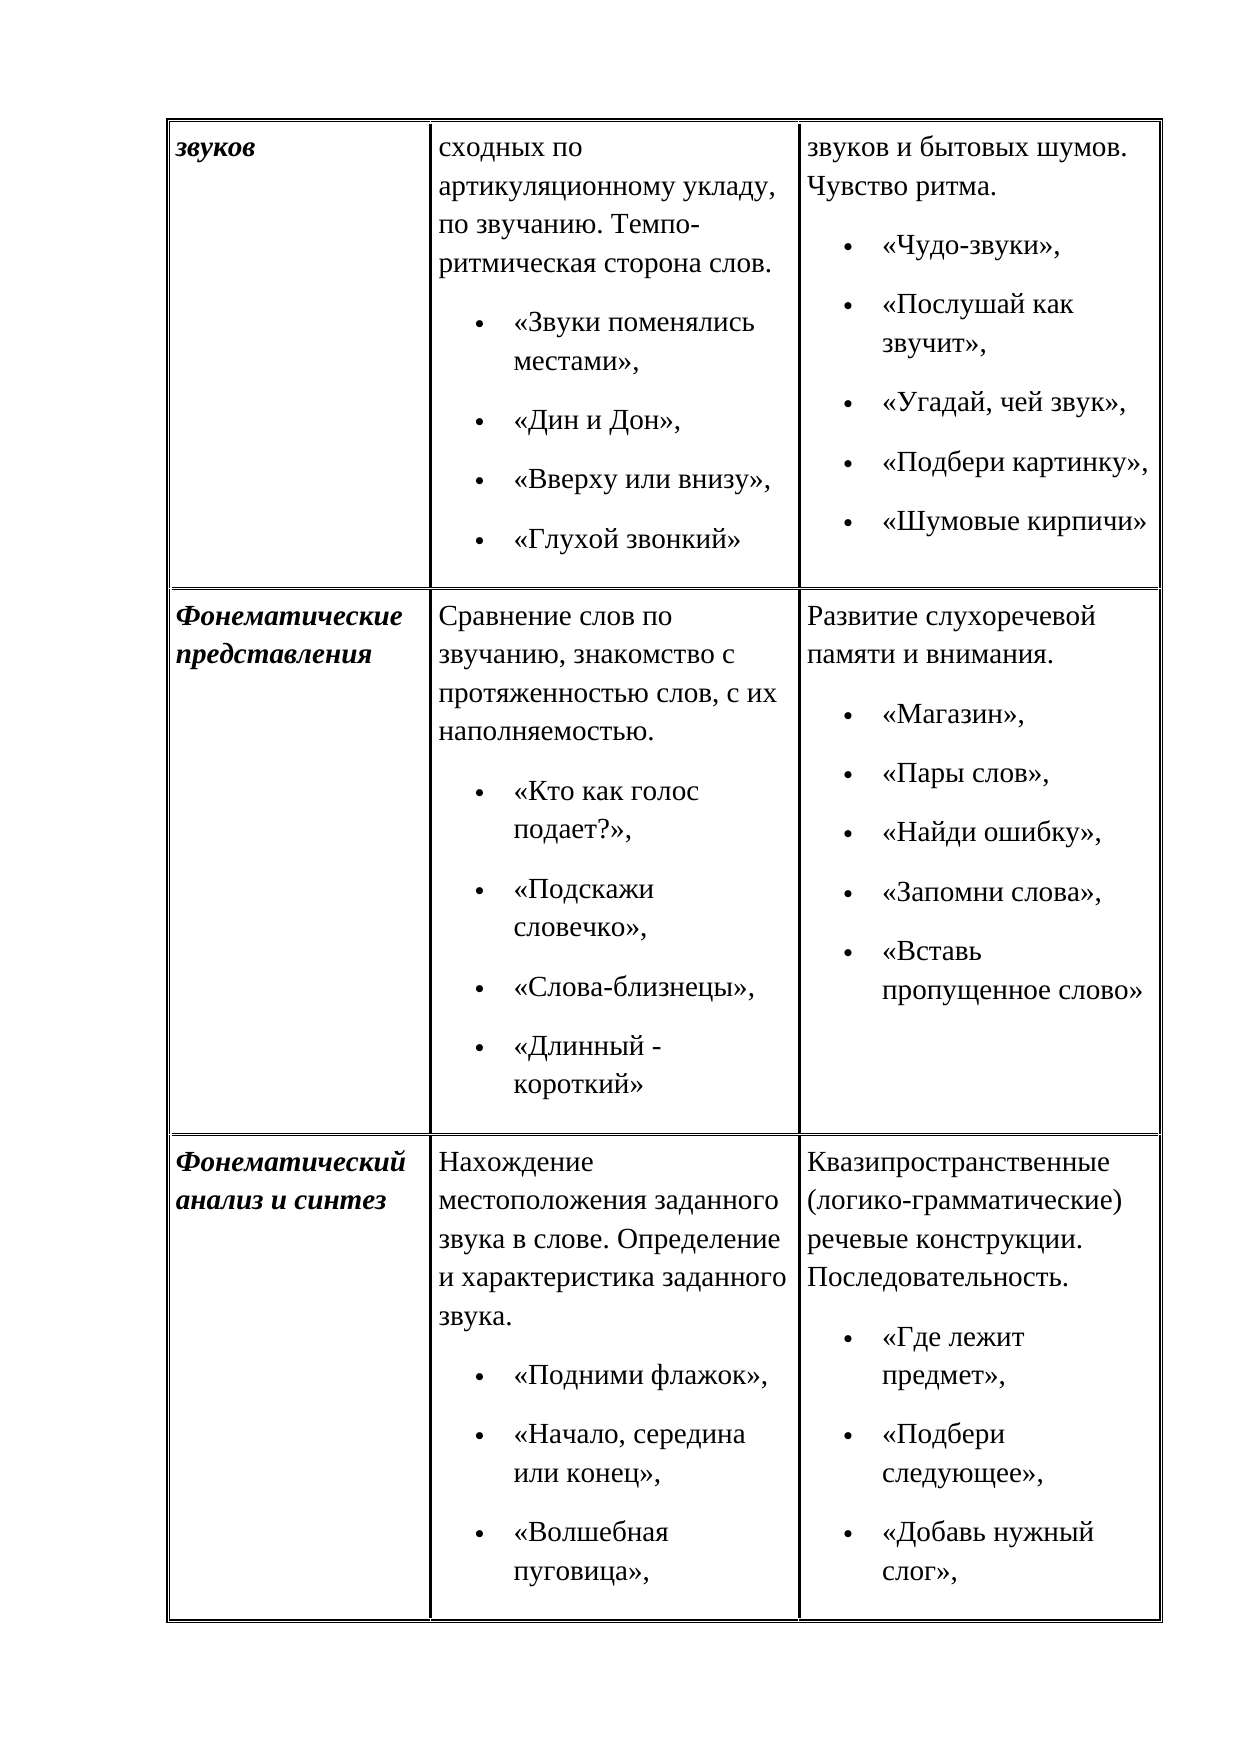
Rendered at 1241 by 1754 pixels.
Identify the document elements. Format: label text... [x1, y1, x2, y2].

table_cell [799, 122, 1159, 587]
table_cell Развитие слухоречевой памяти и внимания. «Магазин», «Пары слов», «Найди ошибку», «Запомни слова», «Вставь пропущенное слово» [799, 587, 1161, 1133]
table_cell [168, 1133, 430, 1619]
table_cell Сравнение слов по звучанию, знакомство с протяженностью слов, с их наполняемостью. «Кто как голос подает?», «Подскажи словечко», «Слова-близнецы», «Длинный - короткий» [432, 590, 798, 1133]
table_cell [170, 122, 430, 587]
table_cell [799, 1133, 1161, 1619]
table_cell Фонематические представления [168, 587, 430, 1133]
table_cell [430, 1136, 799, 1619]
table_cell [430, 120, 799, 587]
